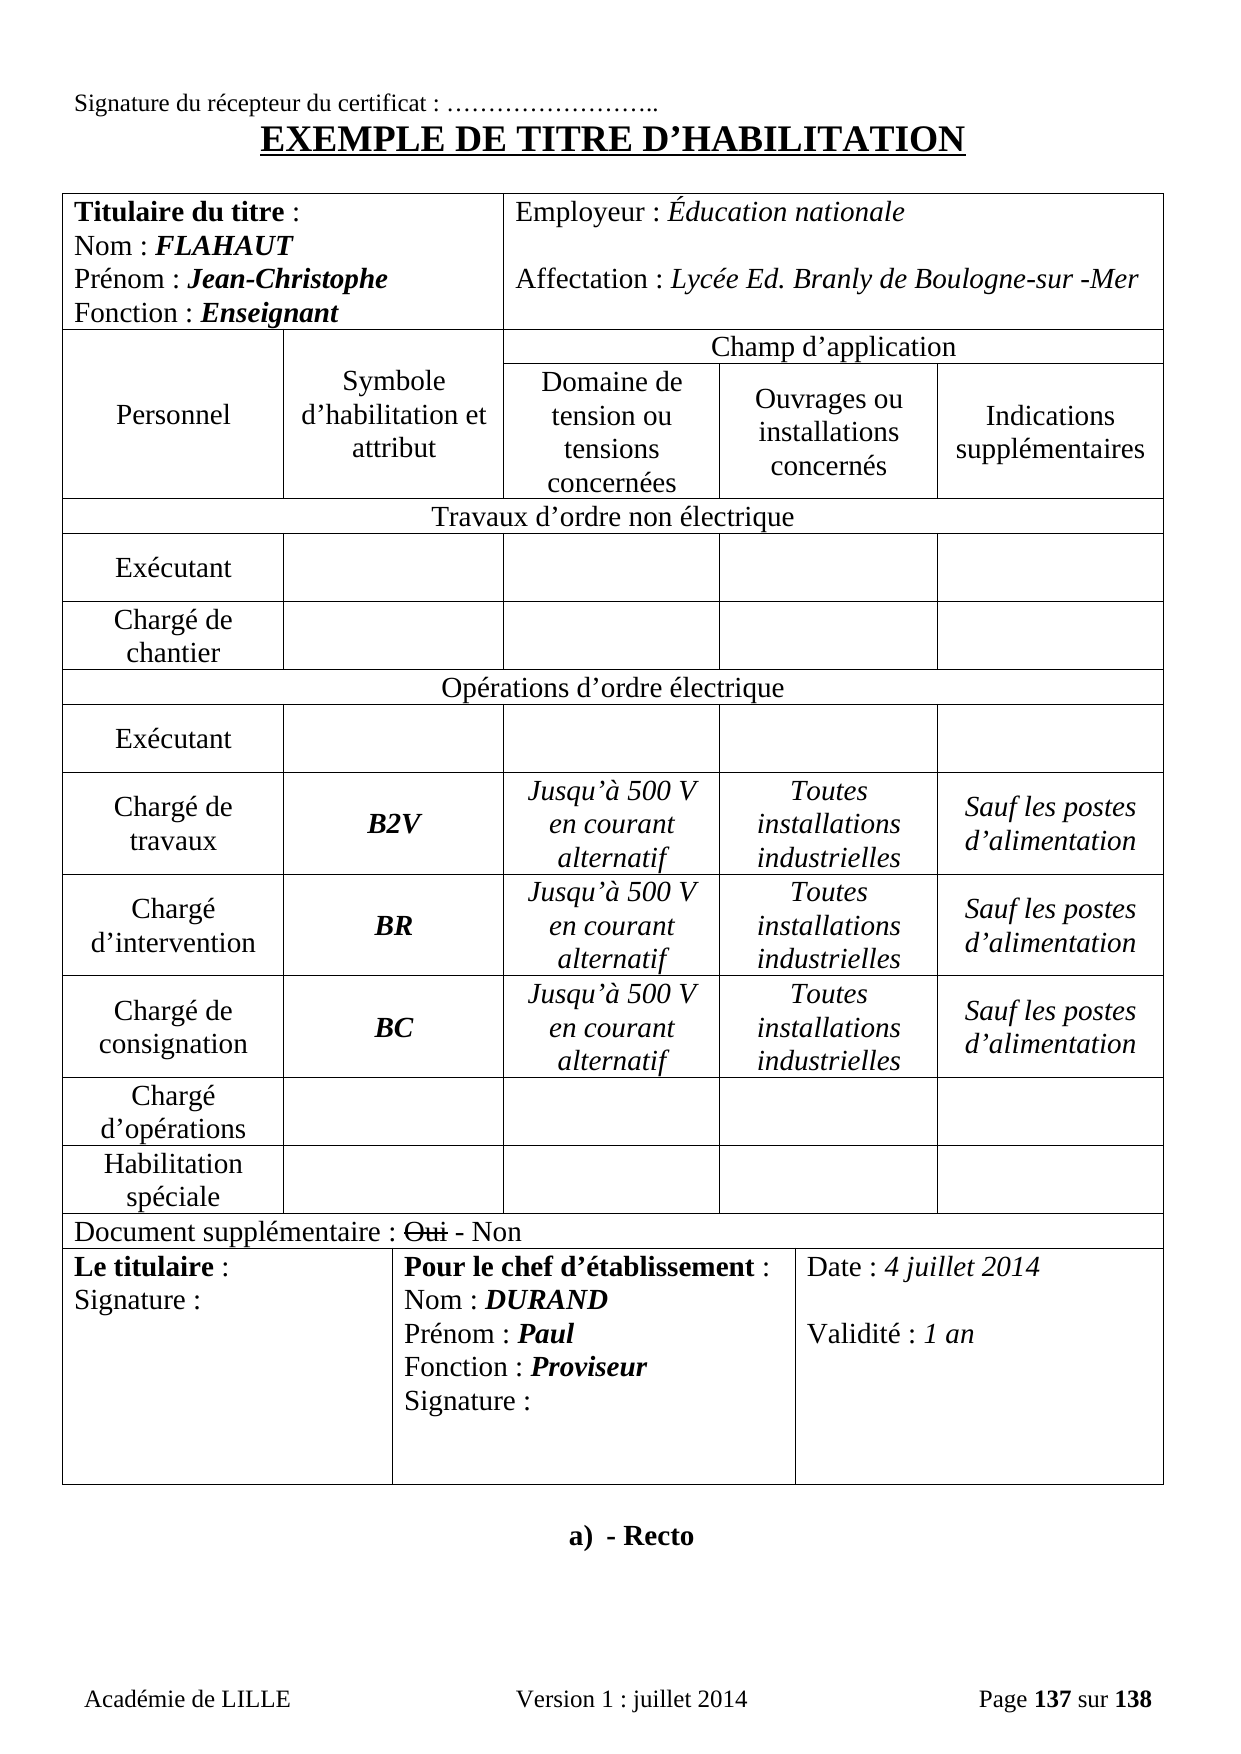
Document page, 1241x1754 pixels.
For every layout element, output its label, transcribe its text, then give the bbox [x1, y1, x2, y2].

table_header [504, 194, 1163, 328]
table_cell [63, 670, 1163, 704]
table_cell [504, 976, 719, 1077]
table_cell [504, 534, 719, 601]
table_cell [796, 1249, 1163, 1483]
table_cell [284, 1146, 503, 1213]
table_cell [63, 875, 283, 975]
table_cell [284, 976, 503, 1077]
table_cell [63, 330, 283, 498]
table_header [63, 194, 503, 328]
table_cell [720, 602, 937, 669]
list - Recto [111, 1518, 1152, 1552]
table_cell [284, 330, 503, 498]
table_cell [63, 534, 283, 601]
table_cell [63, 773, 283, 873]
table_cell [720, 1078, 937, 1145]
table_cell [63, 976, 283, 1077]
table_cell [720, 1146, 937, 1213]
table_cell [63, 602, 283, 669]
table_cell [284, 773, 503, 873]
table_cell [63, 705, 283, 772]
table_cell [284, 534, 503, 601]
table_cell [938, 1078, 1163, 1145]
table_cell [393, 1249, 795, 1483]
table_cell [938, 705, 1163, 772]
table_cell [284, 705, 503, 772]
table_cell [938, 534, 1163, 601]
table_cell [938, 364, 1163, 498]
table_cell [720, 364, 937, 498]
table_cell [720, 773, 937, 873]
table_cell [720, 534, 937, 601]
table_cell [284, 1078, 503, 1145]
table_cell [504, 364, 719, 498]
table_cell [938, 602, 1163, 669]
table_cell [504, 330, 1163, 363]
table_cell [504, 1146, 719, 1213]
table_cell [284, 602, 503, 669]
text EXEMPLE DE TITRE D’HABILITATION [74, 117, 1152, 160]
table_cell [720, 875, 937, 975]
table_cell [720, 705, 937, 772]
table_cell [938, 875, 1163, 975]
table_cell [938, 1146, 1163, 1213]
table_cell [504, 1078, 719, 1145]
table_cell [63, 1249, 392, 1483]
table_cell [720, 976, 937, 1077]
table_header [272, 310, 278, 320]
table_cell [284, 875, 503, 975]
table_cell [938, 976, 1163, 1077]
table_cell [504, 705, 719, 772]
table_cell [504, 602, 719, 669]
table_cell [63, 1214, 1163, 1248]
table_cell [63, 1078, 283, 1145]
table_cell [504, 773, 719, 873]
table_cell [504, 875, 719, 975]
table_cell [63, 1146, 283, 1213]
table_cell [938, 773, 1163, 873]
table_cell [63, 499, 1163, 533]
text Signature du récepteur du certificat : …………………….. [74, 88, 1152, 117]
